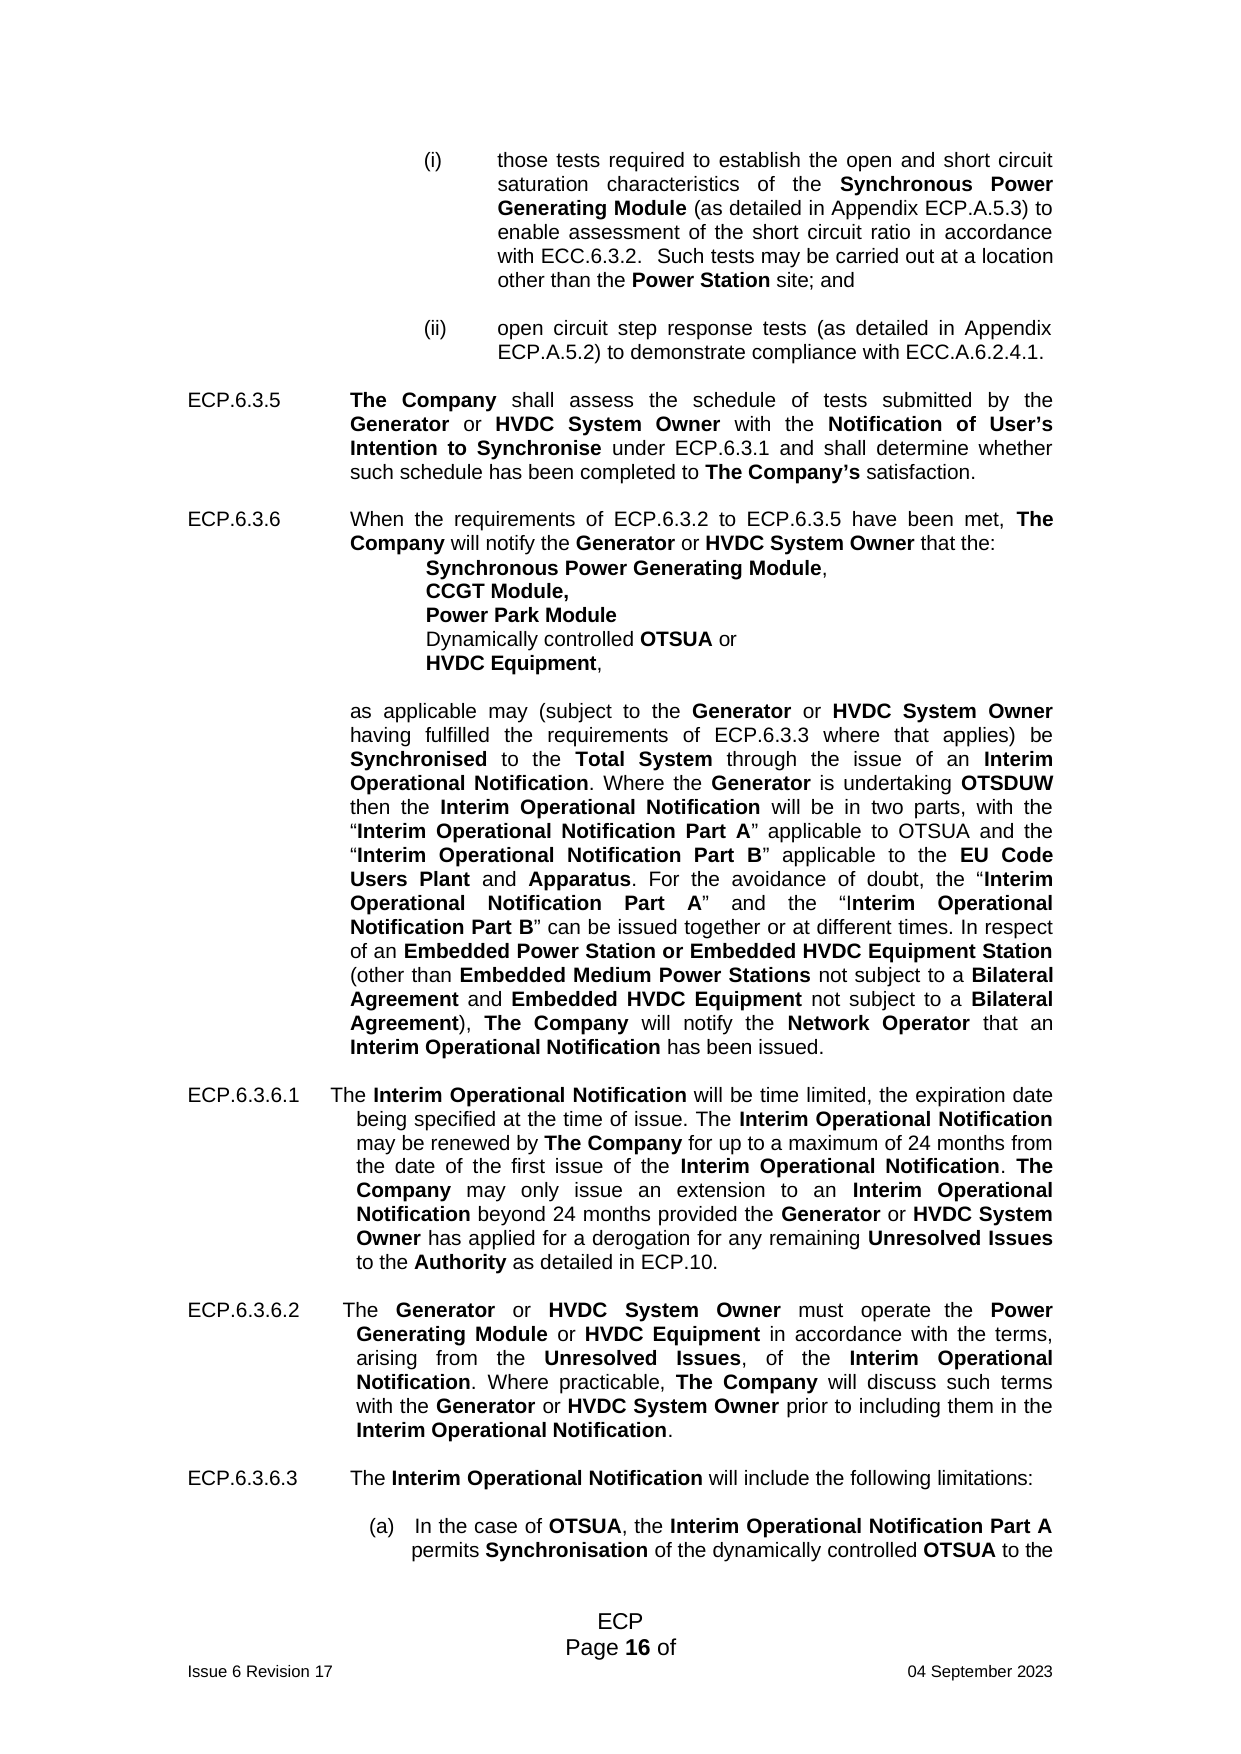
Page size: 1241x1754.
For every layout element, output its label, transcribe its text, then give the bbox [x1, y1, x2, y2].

text Power Park Module [426, 603, 1209, 627]
list those tests required to establish the open and short circuit saturation characteristics of the Synchronous Power Generating Module (as detailed in Appendix ECP.A.5.3) to enable assessment of the short circuit ratio in accordance with ECC.6.3.2. Such tests may be carried out at a location other than the Power Station site; and [423, 148, 1053, 292]
text ECP.6.3.6 When the requirements of ECP.6.3.2 to ECP.6.3.5 have been met, The Company will notify the Generator or HVDC System Owner that the: [187, 507, 1053, 555]
text ECP.6.3.6.2 The Generator or HVDC System Owner must operate the Power Generating Module or HVDC Equipment in accordance with the terms, arising from the Unresolved Issues, of the Interim Operational Notification. Where practicable, The Company will discuss such terms with the Generator or HVDC System Owner prior to including them in the Interim Operational Notification. [187, 1298, 1053, 1442]
text ECP.6.3.6.1 The Interim Operational Notification will be time limited, the expiration date being specified at the time of issue. The Interim Operational Notification may be renewed by The Company for up to a maximum of 24 months from the date of the first issue of the Interim Operational Notification. The Company may only issue an extension to an Interim Operational Notification beyond 24 months provided the Generator or HVDC System Owner has applied for a derogation for any remaining Unresolved Issues to the Authority as detailed in ECP.10. [187, 1082, 1053, 1274]
text as applicable may (subject to the Generator or HVDC System Owner having fulfilled the requirements of ECP.6.3.3 where that applies) be Synchronised to the Total System through the issue of an Interim Operational Notification. Where the Generator is undertaking OTSDUW then the Interim Operational Notification will be in two parts, with the “Interim Operational Notification Part A” applicable to OTSUA and the “Interim Operational Notification Part B” applicable to the EU Code Users Plant and Apparatus. For the avoidance of doubt, the “Interim Operational Notification Part A” and the “Interim Operational Notification Part B” can be issued together or at different times. In respect of an Embedded Power Station or Embedded HVDC Equipment Station (other than Embedded Medium Power Stations not subject to a Bilateral Agreement and Embedded HVDC Equipment not subject to a Bilateral Agreement), The Company will notify the Network Operator that an Interim Operational Notification has been issued. [350, 699, 1053, 1058]
subtitle Synchronous Power Generating Module, CCGT Module, [426, 555, 836, 603]
list open circuit step response tests (as detailed in Appendix ECP.A.5.2) to demonstrate compliance with ECC.A.6.2.4.1. [423, 316, 1052, 364]
subtitle HVDC Equipment, [426, 651, 1209, 675]
list In the case of OTSUA, the Interim Operational Notification Part A [137, 1514, 1053, 1538]
text ECP.6.3.6.3 The Interim Operational Notification will include the following limitations: [187, 1466, 1209, 1490]
text permits Synchronisation of the dynamically controlled OTSUA to the [137, 1538, 1053, 1562]
text ECP.6.3.5 The Company shall assess the schedule of tests submitted by the Generator or HVDC System Owner with the Notification of User’s Intention to Synchronise under ECP.6.3.1 and shall determine whether such schedule has been completed to The Company’s satisfaction. [187, 388, 1053, 483]
text Dynamically controlled OTSUA or [426, 627, 1209, 651]
